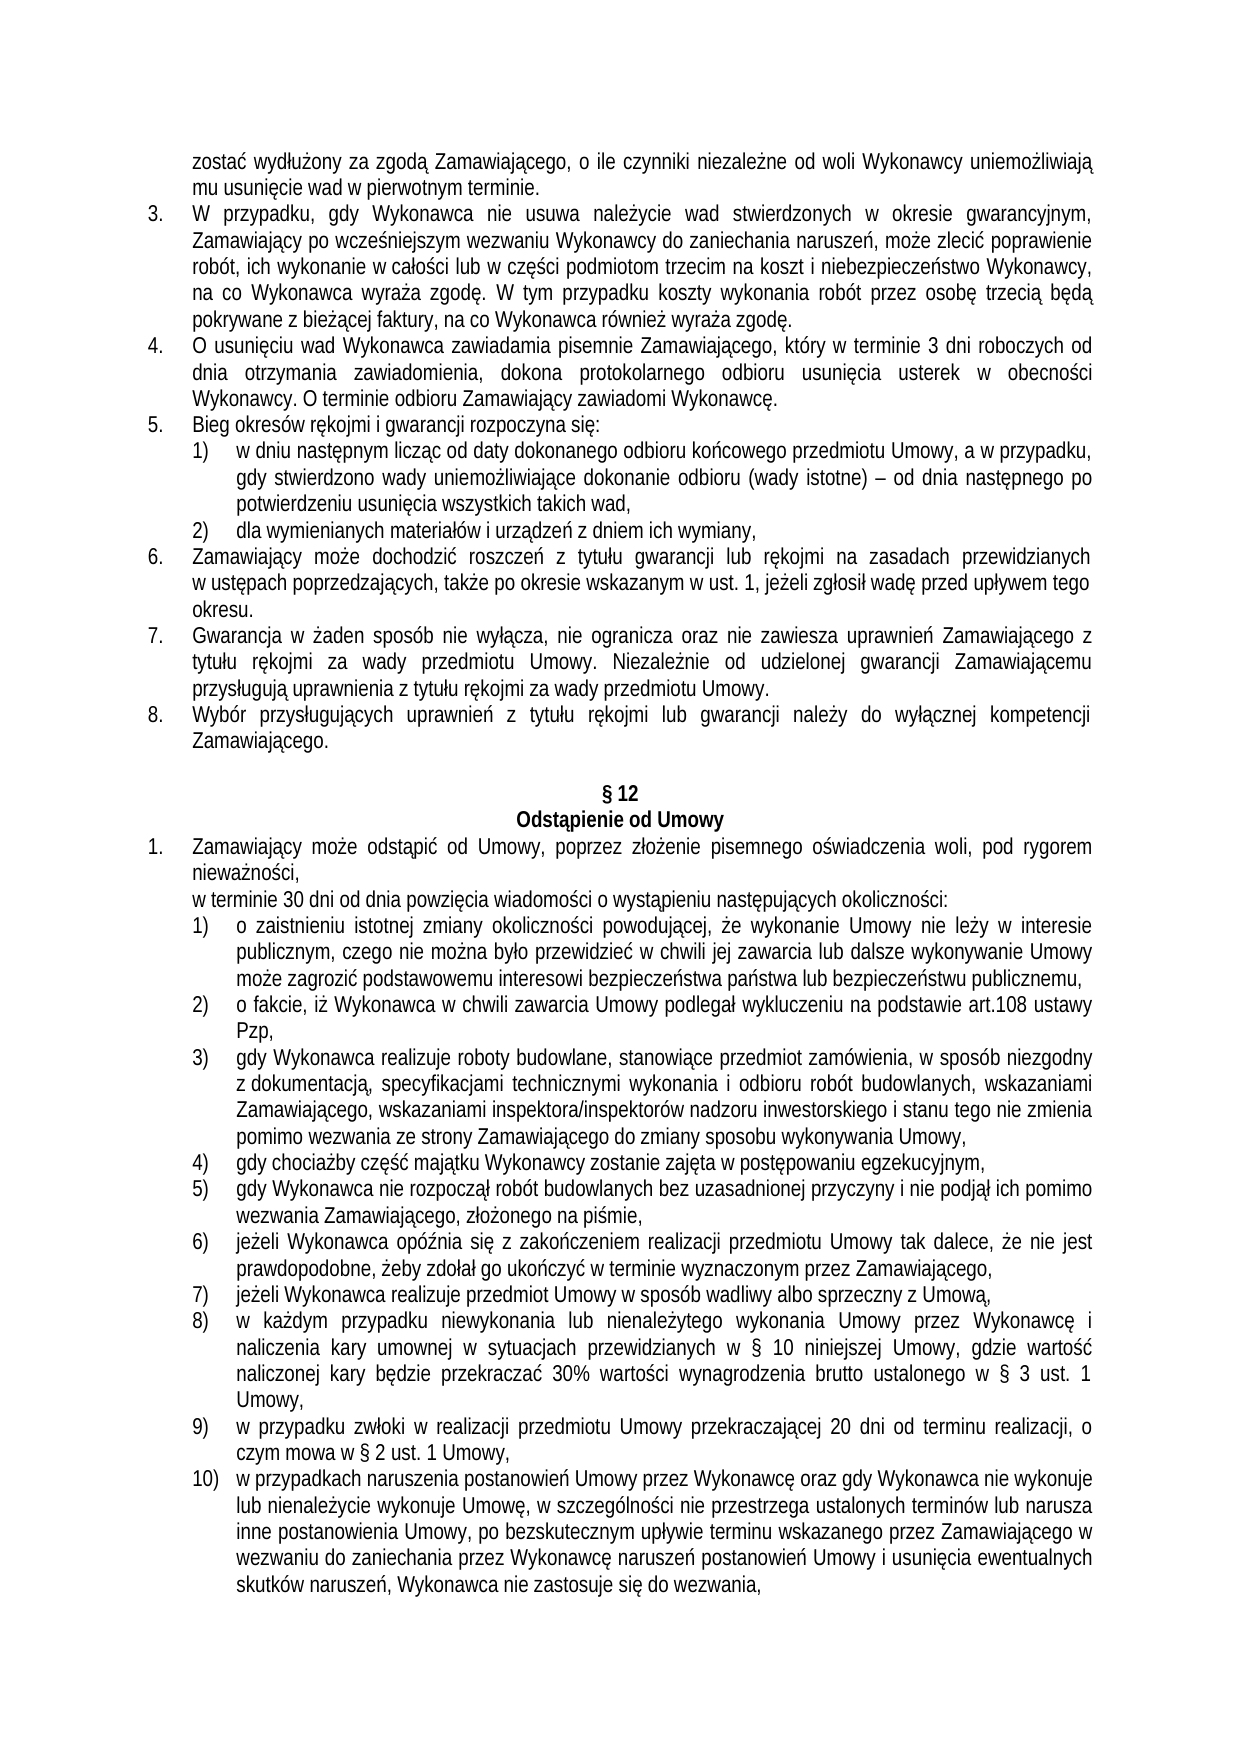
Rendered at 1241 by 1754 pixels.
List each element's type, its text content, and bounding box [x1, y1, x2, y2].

list w dniu następnym licząc od daty dokonanego odbioru końcowego przedmiotu Umowy, a w przypadku, gdy stwierdzono wady uniemożliwiające dokonanie odbioru (wady istotne) – od dnia następnego po potwierdzeniu usunięcia wszystkich takich wad, [192, 437, 1093, 517]
list jeżeli Wykonawca opóźnia się z zakończeniem realizacji przedmiotu Umowy tak dalece, że nie jest prawdopodobne, żeby zdołał go ukończyć w terminie wyznaczonym przez Zamawiającego, [192, 1228, 1093, 1281]
list dla wymienianych materiałów i urządzeń z dniem ich wymiany, [192, 517, 1093, 543]
list o zaistnieniu istotnej zmiany okoliczności powodującej, że wykonanie Umowy nie leży w interesie publicznym, czego nie można było przewidzieć w chwili jej zawarcia lub dalsze wykonywanie Umowy może zagrozić podstawowemu interesowi bezpieczeństwa państwa lub bezpieczeństwu publicznemu, [192, 912, 1093, 991]
list Wybór przysługujących uprawnień z tytułu rękojmi lub gwarancji należy do wyłącznej kompetencji Zamawiającego. [148, 701, 1091, 754]
list w przypadku zwłoki w realizacji przedmiotu Umowy przekraczającej 20 dni od terminu realizacji, o czym mowa w § 2 ust. 1 Umowy, [192, 1413, 1093, 1465]
list w każdym przypadku niewykonania lub nienależytego wykonania Umowy przez Wykonawcę i naliczenia kary umownej w sytuacjach przewidzianych w § 10 niniejszej Umowy, gdzie wartość naliczonej kary będzie przekraczać 30% wartości wynagrodzenia brutto ustalonego w § 3 ust. 1 Umowy, [192, 1307, 1093, 1413]
list Gwarancja w żaden sposób nie wyłącza, nie ogranicza oraz nie zawiesza uprawnień Zamawiającego z tytułu rękojmi za wady przedmiotu Umowy. Niezależnie od udzielonej gwarancji Zamawiającemu przysługują uprawnienia z tytułu rękojmi za wady przedmiotu Umowy. [148, 622, 1093, 701]
list O usunięciu wad Wykonawca zawiadamia pisemnie Zamawiającego, który w terminie 3 dni roboczych od dnia otrzymania zawiadomienia, dokona protokolarnego odbioru usunięcia usterek w obecności Wykonawcy. O terminie odbioru Zamawiający zawiadomi Wykonawcę. [148, 332, 1093, 411]
list W przypadku, gdy Wykonawca nie usuwa należycie wad stwierdzonych w okresie gwarancyjnym, Zamawiający po wcześniejszym wezwaniu Wykonawcy do zaniechania naruszeń, może zlecić poprawienie robót, ich wykonanie w całości lub w części podmiotom trzecim na koszt i niebezpieczeństwo Wykonawcy, na co Wykonawca wyraża zgodę. W tym przypadku koszty wykonania robót przez osobę trzecią będą pokrywane z bieżącej faktury, na co Wykonawca również wyraża zgodę. [148, 200, 1093, 332]
list gdy chociażby część majątku Wykonawcy zostanie zajęta w postępowaniu egzekucyjnym, [192, 1149, 1093, 1175]
list Bieg okresów rękojmi i gwarancji rozpoczyna się: [148, 411, 1093, 437]
list gdy Wykonawca realizuje roboty budowlane, stanowiące przedmiot zamówienia, w sposób niezgodny z dokumentacją, specyfikacjami technicznymi wykonania i odbioru robót budowlanych, wskazaniami Zamawiającego, wskazaniami inspektora/inspektorów nadzoru inwestorskiego i stanu tego nie zmienia pomimo wezwania ze strony Zamawiającego do zmiany sposobu wykonywania Umowy, [192, 1044, 1093, 1149]
list w przypadkach naruszenia postanowień Umowy przez Wykonawcę oraz gdy Wykonawca nie wykonuje lub nienależycie wykonuje Umowę, w szczególności nie przestrzega ustalonych terminów lub narusza inne postanowienia Umowy, po bezskutecznym upływie terminu wskazanego przez Zamawiającego w wezwaniu do zaniechania przez Wykonawcę naruszeń postanowień Umowy i usunięcia ewentualnych skutków naruszeń, Wykonawca nie zastosuje się do wezwania, [192, 1465, 1093, 1597]
list Zamawiający może odstąpić od Umowy, poprzez złożenie pisemnego oświadczenia woli, pod rygorem nieważności, w terminie 30 dni od dnia powzięcia wiadomości o wystąpieniu następujących okoliczności: [148, 833, 1093, 912]
list gdy Wykonawca nie rozpoczął robót budowlanych bez uzasadnionej przyczyny i nie podjął ich pomimo wezwania Zamawiającego, złożonego na piśmie, [192, 1175, 1093, 1228]
list o fakcie, iż Wykonawca w chwili zawarcia Umowy podlegał wykluczeniu na podstawie art.108 ustawy Pzp, [192, 991, 1093, 1044]
list Zamawiający może dochodzić roszczeń z tytułu gwarancji lub rękojmi na zasadach przewidzianych w ustępach poprzedzających, także po okresie wskazanym w ust. 1, jeżeli zgłosił wadę przed upływem tego okresu. [148, 543, 1091, 622]
list jeżeli Wykonawca realizuje przedmiot Umowy w sposób wadliwy albo sprzeczny z Umową, [192, 1281, 1093, 1307]
text § 12 [148, 780, 1093, 806]
text Odstąpienie od Umowy [148, 806, 1093, 833]
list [148, 148, 1093, 200]
